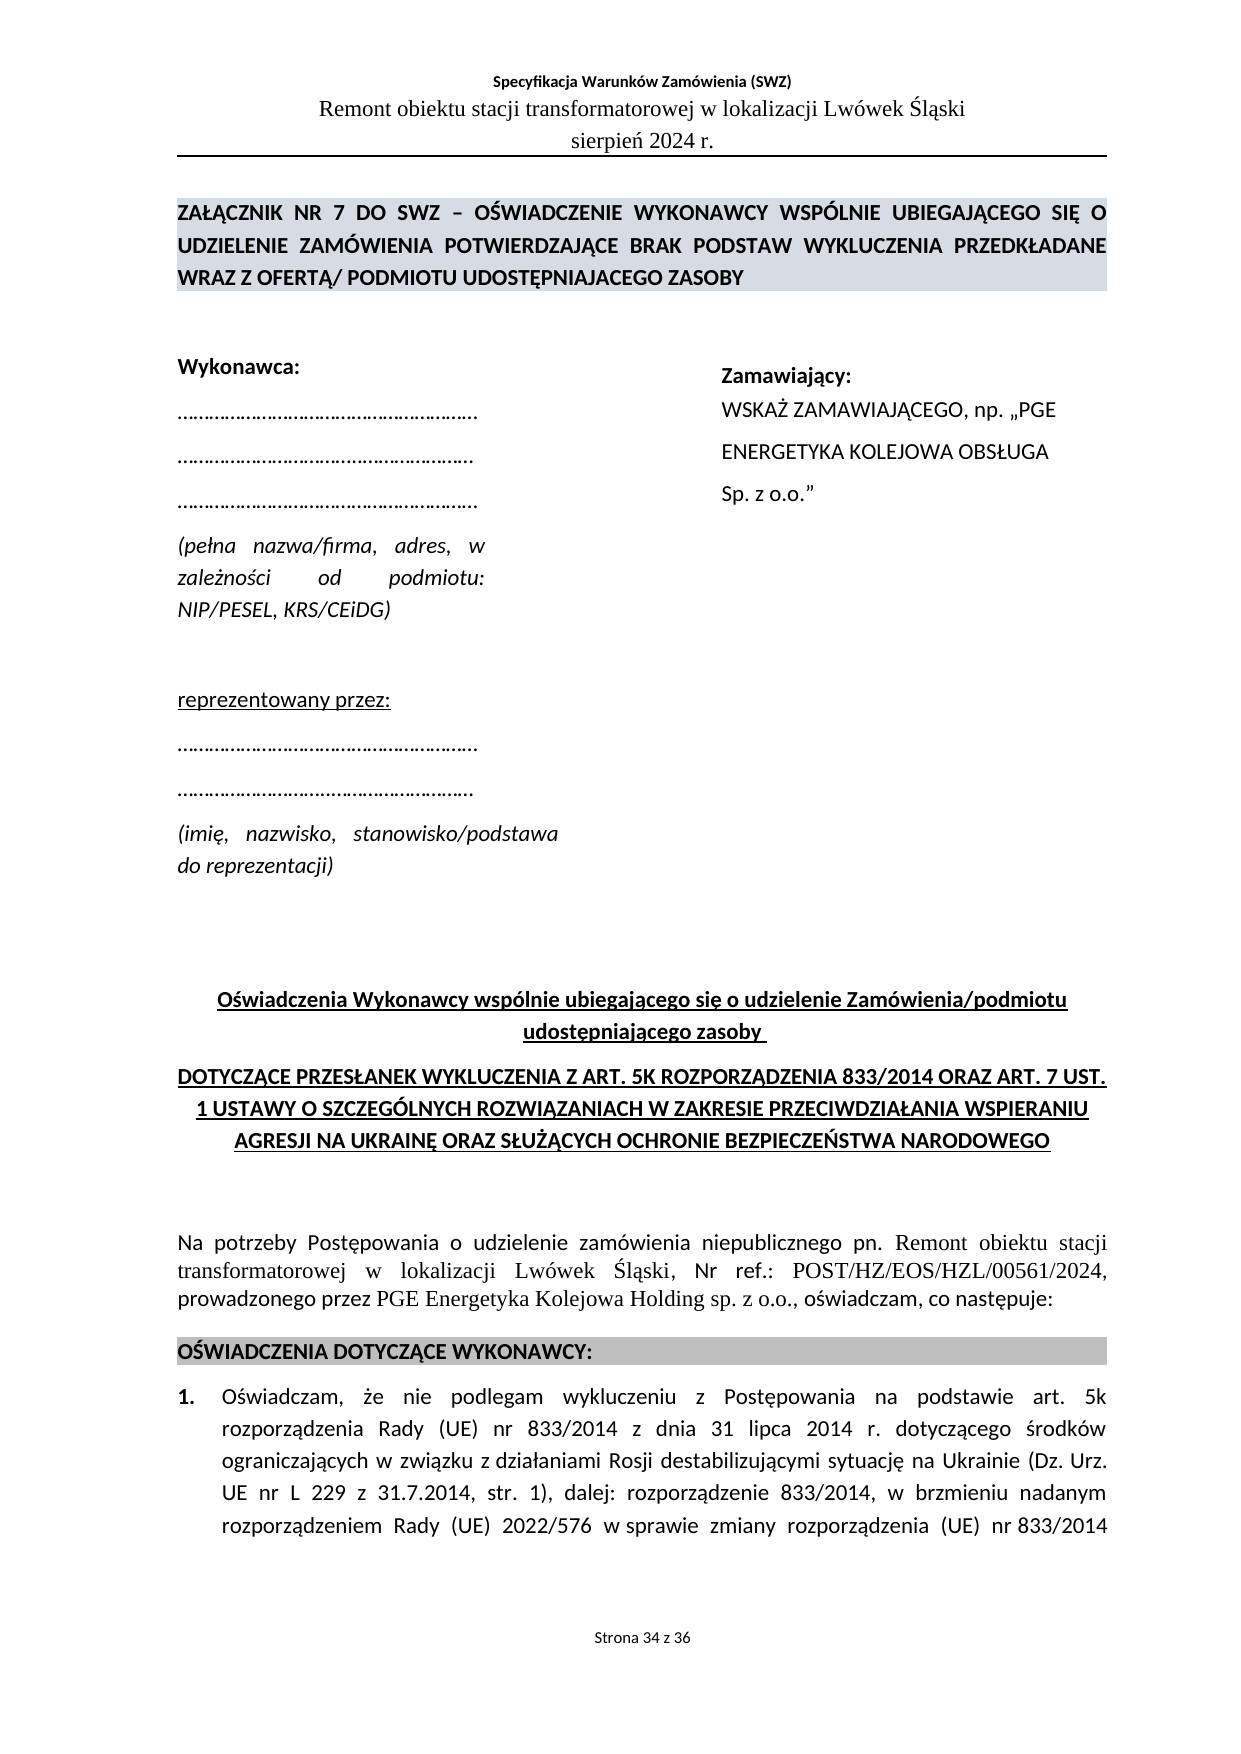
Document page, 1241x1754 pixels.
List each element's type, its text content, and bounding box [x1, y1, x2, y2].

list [177, 1382, 1107, 1539]
text ………………………………………………… [177, 729, 487, 757]
text DOTYCZĄCE PRZESŁANEK WYKLUCZENIA Z ART. 5K ROZPORZĄDZENIA 833/2014 ORAZ ART. 7 UST. 1 USTAWY o szczególnych rozwiązaniach w zakresie przeciwdziałania wspieraniu agresji na Ukrainę oraz służących ochronie bezpieczeństwa narodowego [177, 1087, 1107, 1154]
text Oświadczenia Wykonawcy wspólnie ubiegającego się o udzielenie Zamówienia/podmiotu udostępniającego zasoby [177, 985, 1107, 1045]
text ZAŁĄCZNIK NR 7 DO SWZ – OŚWIADCZENIE WYKONAWCY WSPÓLNIE UBIEGAJĄCEGO SIĘ O UDZIELENIE ZAMÓWIENIA POTWIERDZAJĄCE BRAK PODSTAW WYKLUCZENIA PRZEDKŁADANE WRAZ Z OFERTĄ/ PODMIOTU UDOSTĘPNIAJACEGO ZASOBY [177, 198, 1107, 291]
text Wykonawca: [177, 352, 1107, 380]
text (imię, nazwisko, stanowisko/podstawa do reprezentacji) [177, 819, 561, 879]
text ………………………………………………… [177, 486, 487, 514]
text ………………………..……………………… [177, 774, 487, 802]
text reprezentowany przez: [177, 685, 1107, 713]
text OŚWIADCZENIA DOTYCZĄCE WYKONAWCY: [177, 1337, 1107, 1365]
text Na potrzeby Postępowania o udzielenie zamówienia niepublicznego pn. , Nr ref.: , prowadzonego przez , oświadczam, co następuje: [177, 1228, 1107, 1312]
text ……………………………..………………… [177, 442, 487, 470]
text DOTYCZĄCE PRZESŁANEK WYKLUCZENIA Z ART. 5K ROZPORZĄDZENIA 833/2014 ORAZ ART. 7 UST. 1 USTAWY o szczególnych rozwiązaniach w zakresie przeciwdziałania wspieraniu agresji na Ukrainę oraz służących ochronie bezpieczeństwa narodowego [177, 1062, 1107, 1086]
text ………………………………………………… [177, 397, 487, 425]
text (pełna nazwa/firma, adres, w zależności od podmiotu: NIP/PESEL, KRS/CEiDG) [177, 531, 487, 623]
